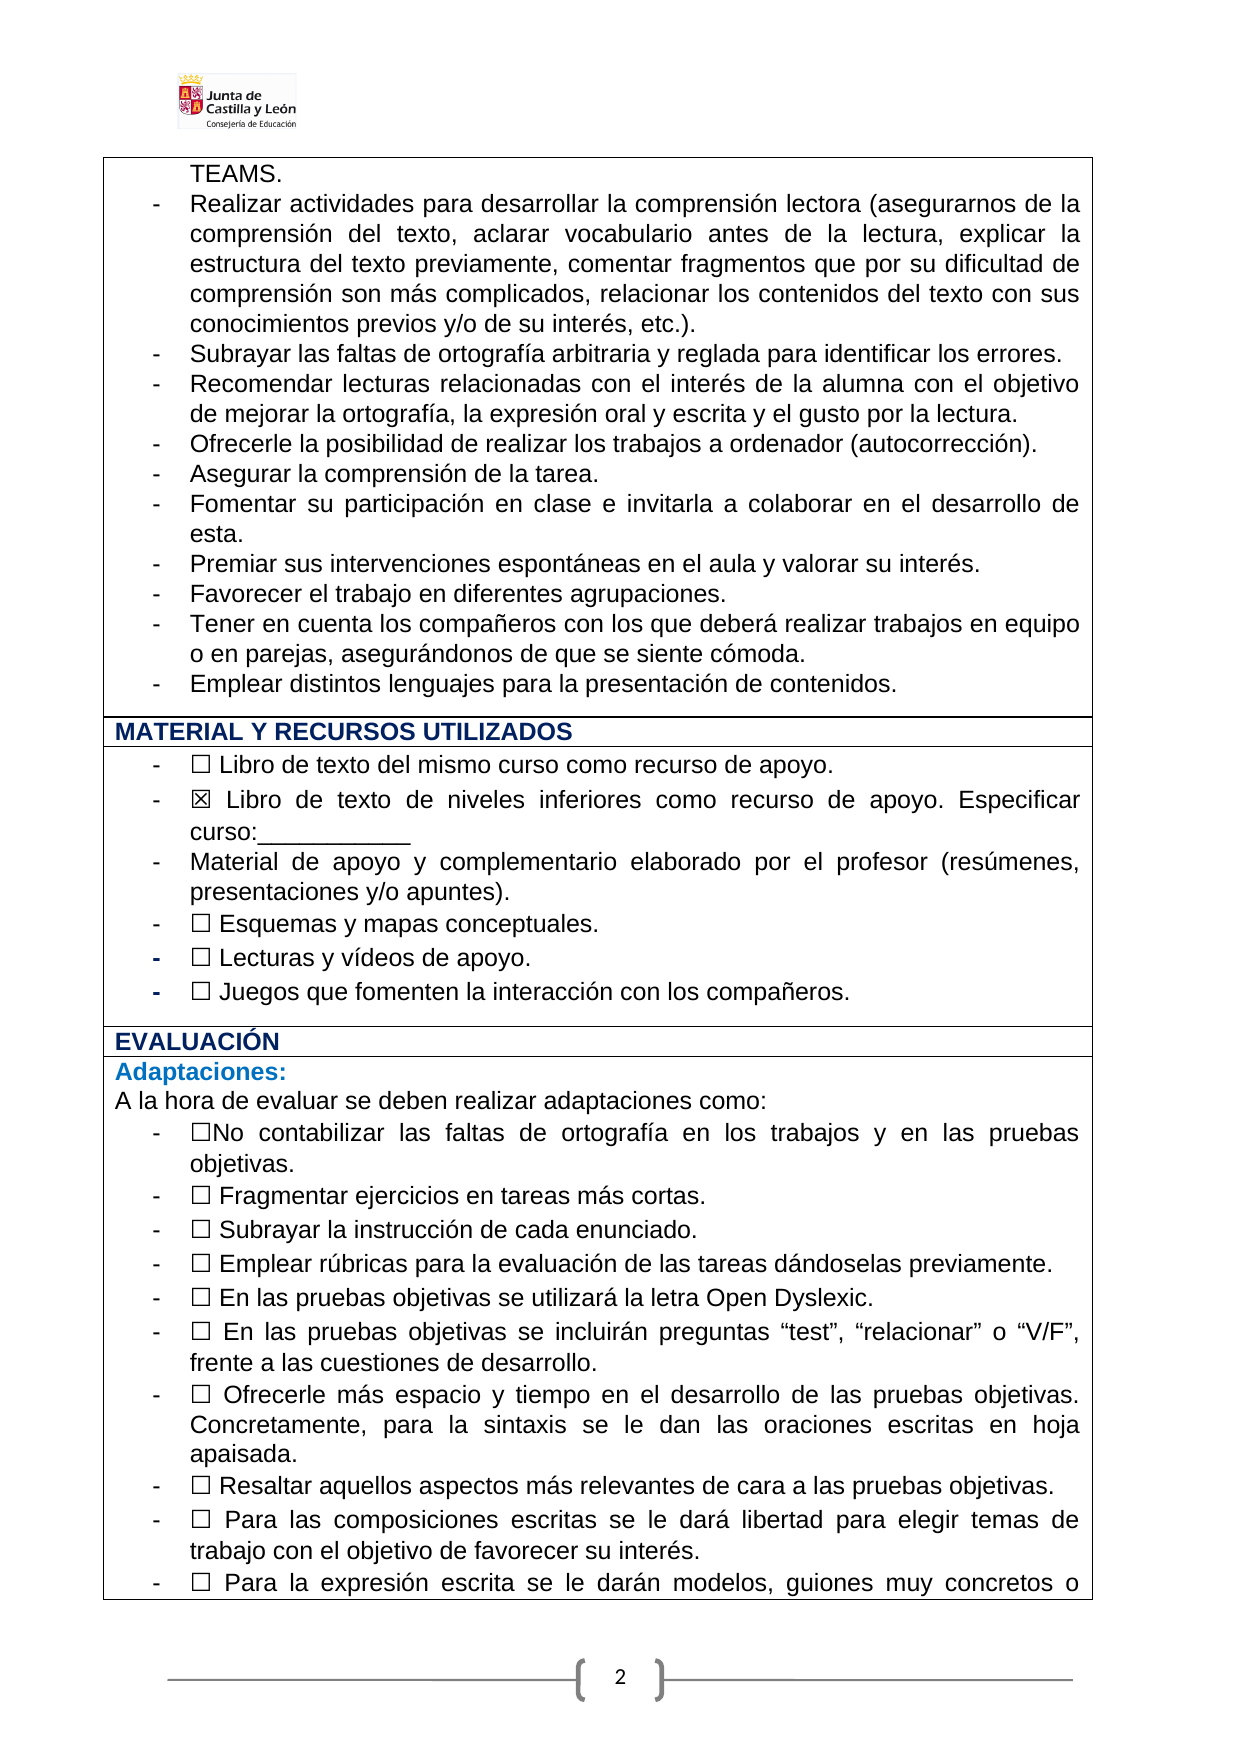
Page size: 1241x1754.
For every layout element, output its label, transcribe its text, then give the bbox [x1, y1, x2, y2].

table_cell MATERIAL Y RECURSOS UTILIZADOS [104, 718, 1092, 746]
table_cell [104, 1057, 1092, 1599]
table_cell Libro de texto del mismo curso como recurso de apoyo. Libro de texto de niveles inferiores como recurso de apoyo. Especificar curso:___________ Material de apoyo y complementario elaborado por el profesor (resúmenes, presentaciones y/o apuntes). Esquemas y mapas conceptuales. Lecturas y vídeos de apoyo. Juegos que fomenten la interacción con los compañeros. [104, 747, 1092, 1026]
table_cell EVALUACIÓN [104, 1027, 1092, 1056]
picture [177, 73, 297, 129]
